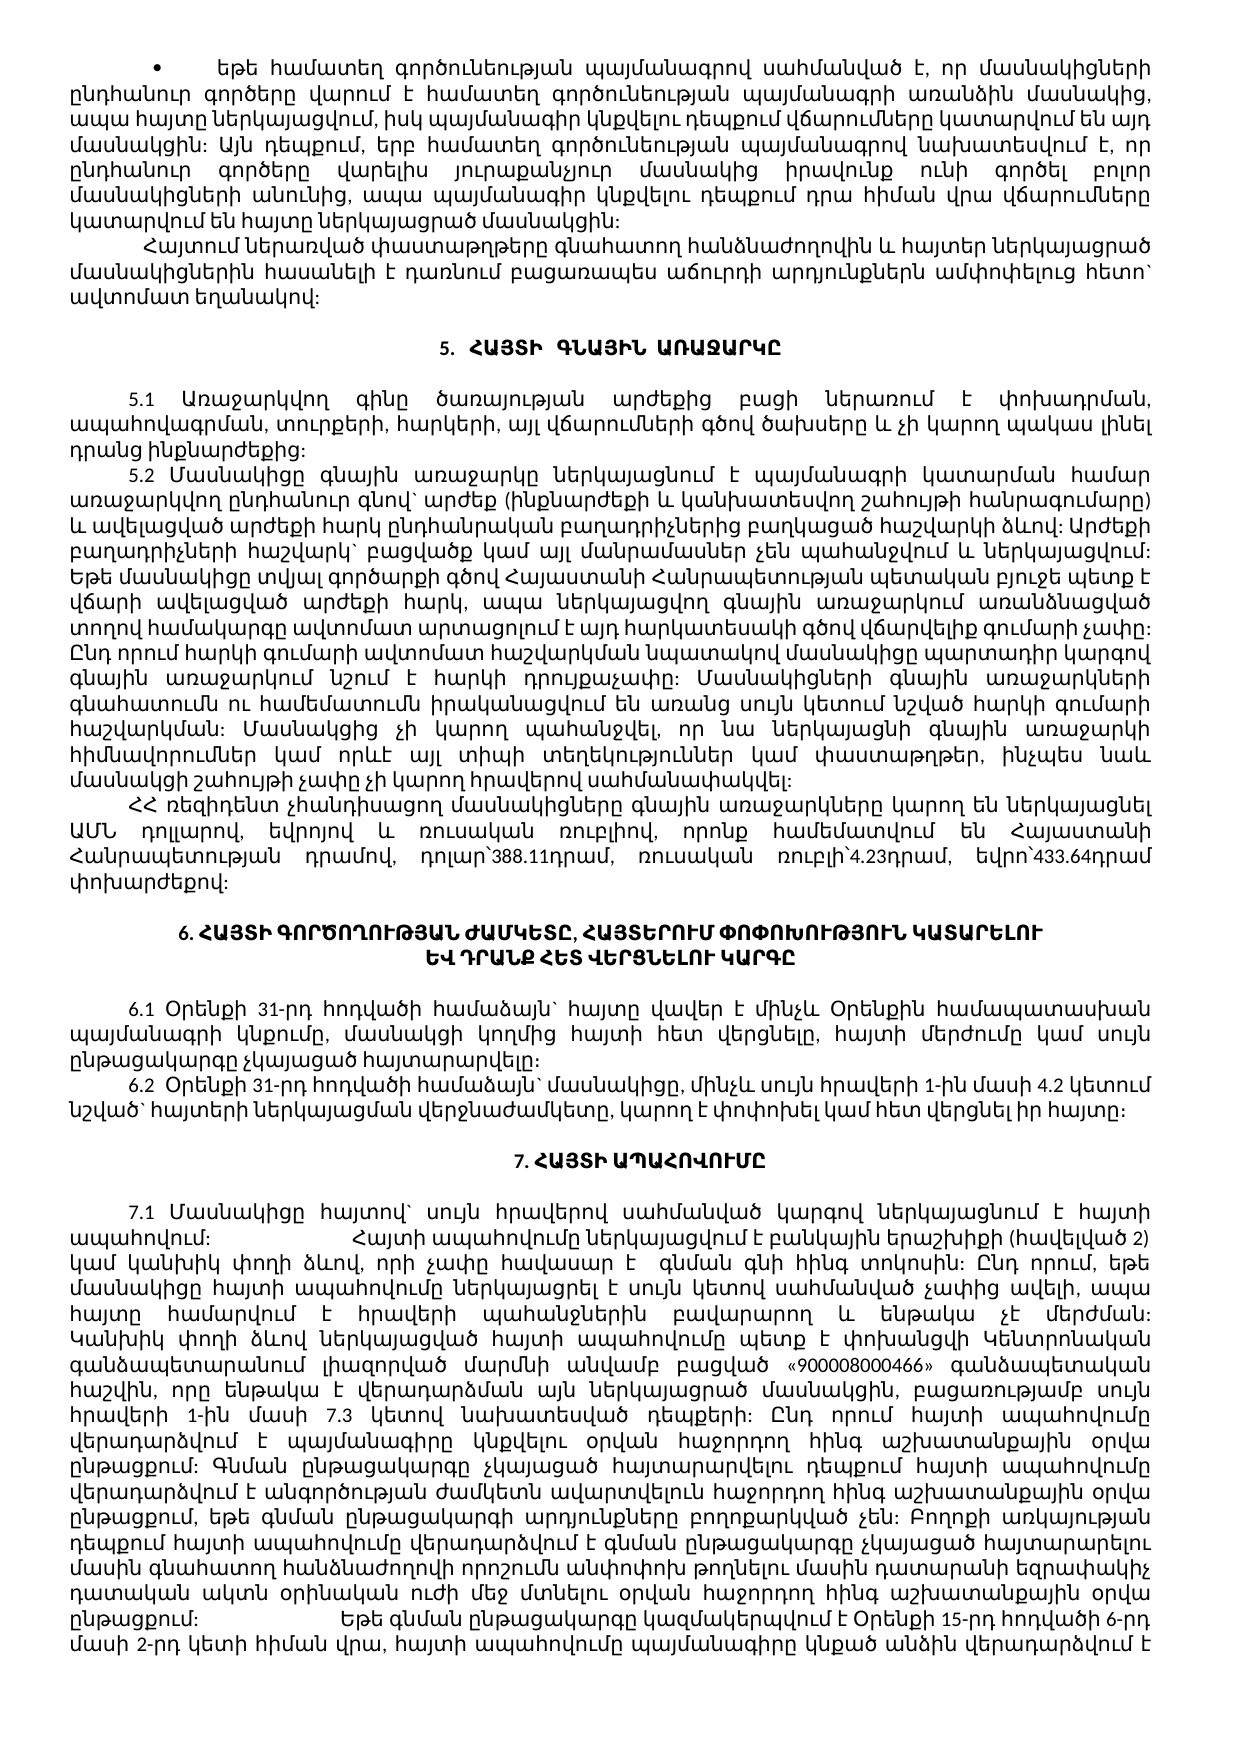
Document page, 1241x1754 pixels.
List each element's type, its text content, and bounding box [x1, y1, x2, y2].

text 5. ՀԱՅՏԻ ԳՆԱՅԻՆ ԱՌԱՋԱՐԿԸ [69, 335, 1152, 361]
text ՀՀ ռեզիդենտ չհանդիսացող մասնակիցները գնային առաջարկները կարող են ներկայացնել ԱՄՆ դոլլարով, եվրոյով և ռուսական ռուբլիով, որոնք համեմատվում են Հայաստանի Հանրապետության դրամով, դոլար՝388.11դրամ, ռուսական ռուբլի՝4.23դրամ, եվրո՝433.64դրամ փոխարժեքով: [69, 793, 1152, 894]
text 6. ՀԱՅՏԻ ԳՈՐԾՈՂՈՒԹՅԱՆ ԺԱՄԿԵՏԸ, ՀԱՅՏԵՐՈՒՄ ՓՈՓՈԽՈՒԹՅՈՒՆ ԿԱՏԱՐԵԼՈՒ [69, 920, 1152, 945]
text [69, 1199, 1152, 1657]
list եթե համատեղ գործունեության պայմանագրով սահմանված է, որ մասնակիցների ընդհանուր գործերը վարում է համատեղ գործունեության պայմանագրի առանձին մասնակից, ապա հայտը ներկայացվում, իսկ պայմանագիր կնքվելու դեպքում վճարումները կատարվում են այդ մասնակցին: Այն դեպքում, երբ համատեղ գործունեության պայմանագրով նախատեսվում է, որ ընդհանուր գործերը վարելիս յուրաքանչյուր մասնակից իրավունք ունի գործել բոլոր մասնակիցների անունից, ապա պայմանագիր կնքվելու դեպքում դրա հիման վրա վճարումները կատարվում են հայտը ներկայացրած մասնակցին: [69, 56, 1152, 233]
text 5.1 Առաջարկվող գինը ծառայության արժեքից բացի ներառում է փոխադրման, ապահովագրման, տուրքերի, հարկերի, այլ վճարումների գծով ծախսերը և չի կարող պակաս լինել դրանց ինքնարժեքից: [69, 386, 1152, 462]
text 5.2 Մասնակիցը գնային առաջարկը ներկայացնում է պայմանագրի կատարման համար առաջարկվող ընդհանուր գնով` արժեք (ինքնարժեքի և կանխատեսվող շահույթի հանրագումարը) և ավելացված արժեքի հարկ ընդհանրական բաղադրիչներից բաղկացած հաշվարկի ձևով: Արժեքի բաղադրիչների հաշվարկ` բացվածք կամ այլ մանրամասներ չեն պահանջվում և ներկայացվում: Եթե մասնակիցը տվյալ գործարքի գծով Հայաստանի Հանրապետության պետական բյուջե պետք է վճարի ավելացված արժեքի հարկ, ապա ներկայացվող գնային առաջարկում առանձնացված տողով համակարգը ավտոմատ արտացոլում է այդ հարկատեսակի գծով վճարվելիք գումարի չափը: Ընդ որում հարկի գումարի ավտոմատ հաշվարկման նպատակով մասնակիցը պարտադիր կարգով գնային առաջարկում նշում է հարկի դրույքաչափը: Մասնակիցների գնային առաջարկների գնահատումն ու համեմատումն իրականացվում են առանց սույն կետում նշված հարկի գումարի հաշվարկման: Մասնակցից չի կարող պահանջվել, որ նա ներկայացնի գնային առաջարկի հիմնավորումներ կամ որևէ այլ տիպի տեղեկություններ կամ փաստաթղթեր, ինչպես նաև մասնակցի շահույթի չափը չի կարող հրավերով սահմանափակվել: [69, 462, 1152, 793]
text 6.1 Օրենքի 31-րդ հոդվածի համաձայն` հայտը վավեր է մինչև Օրենքին համապատասխան պայմանագրի կնքումը, մասնակցի կողմից հայտի հետ վերցնելը, հայտի մերժումը կամ սույն ընթացակարգը չկայացած հայտարարվելը։ [69, 996, 1152, 1072]
text ԵՎ ԴՐԱՆՔ ՀԵՏ ՎԵՐՑՆԵԼՈՒ ԿԱՐԳԸ [69, 945, 1152, 971]
text 6.2 Օրենքի 31-րդ հոդվածի համաձայն` մասնակիցը, մինչև սույն հրավերի 1-ին մասի 4.2 կետում նշված` հայտերի ներկայացման վերջնաժամկետը, կարող է փոփոխել կամ հետ վերցնել իր հայտը։ [69, 1072, 1152, 1123]
text Հայտում ներառված փաստաթղթերը գնահատող հանձնաժողովին և հայտեր ներկայացրած մասնակիցներին հասանելի է դառնում բացառապես աճուրդի արդյունքներն ամփոփելուց հետո` ավտոմատ եղանակով: [69, 233, 1152, 310]
text 7. ՀԱՅՏԻ ԱՊԱՀՈՎՈՒՄԸ [69, 1148, 1152, 1174]
